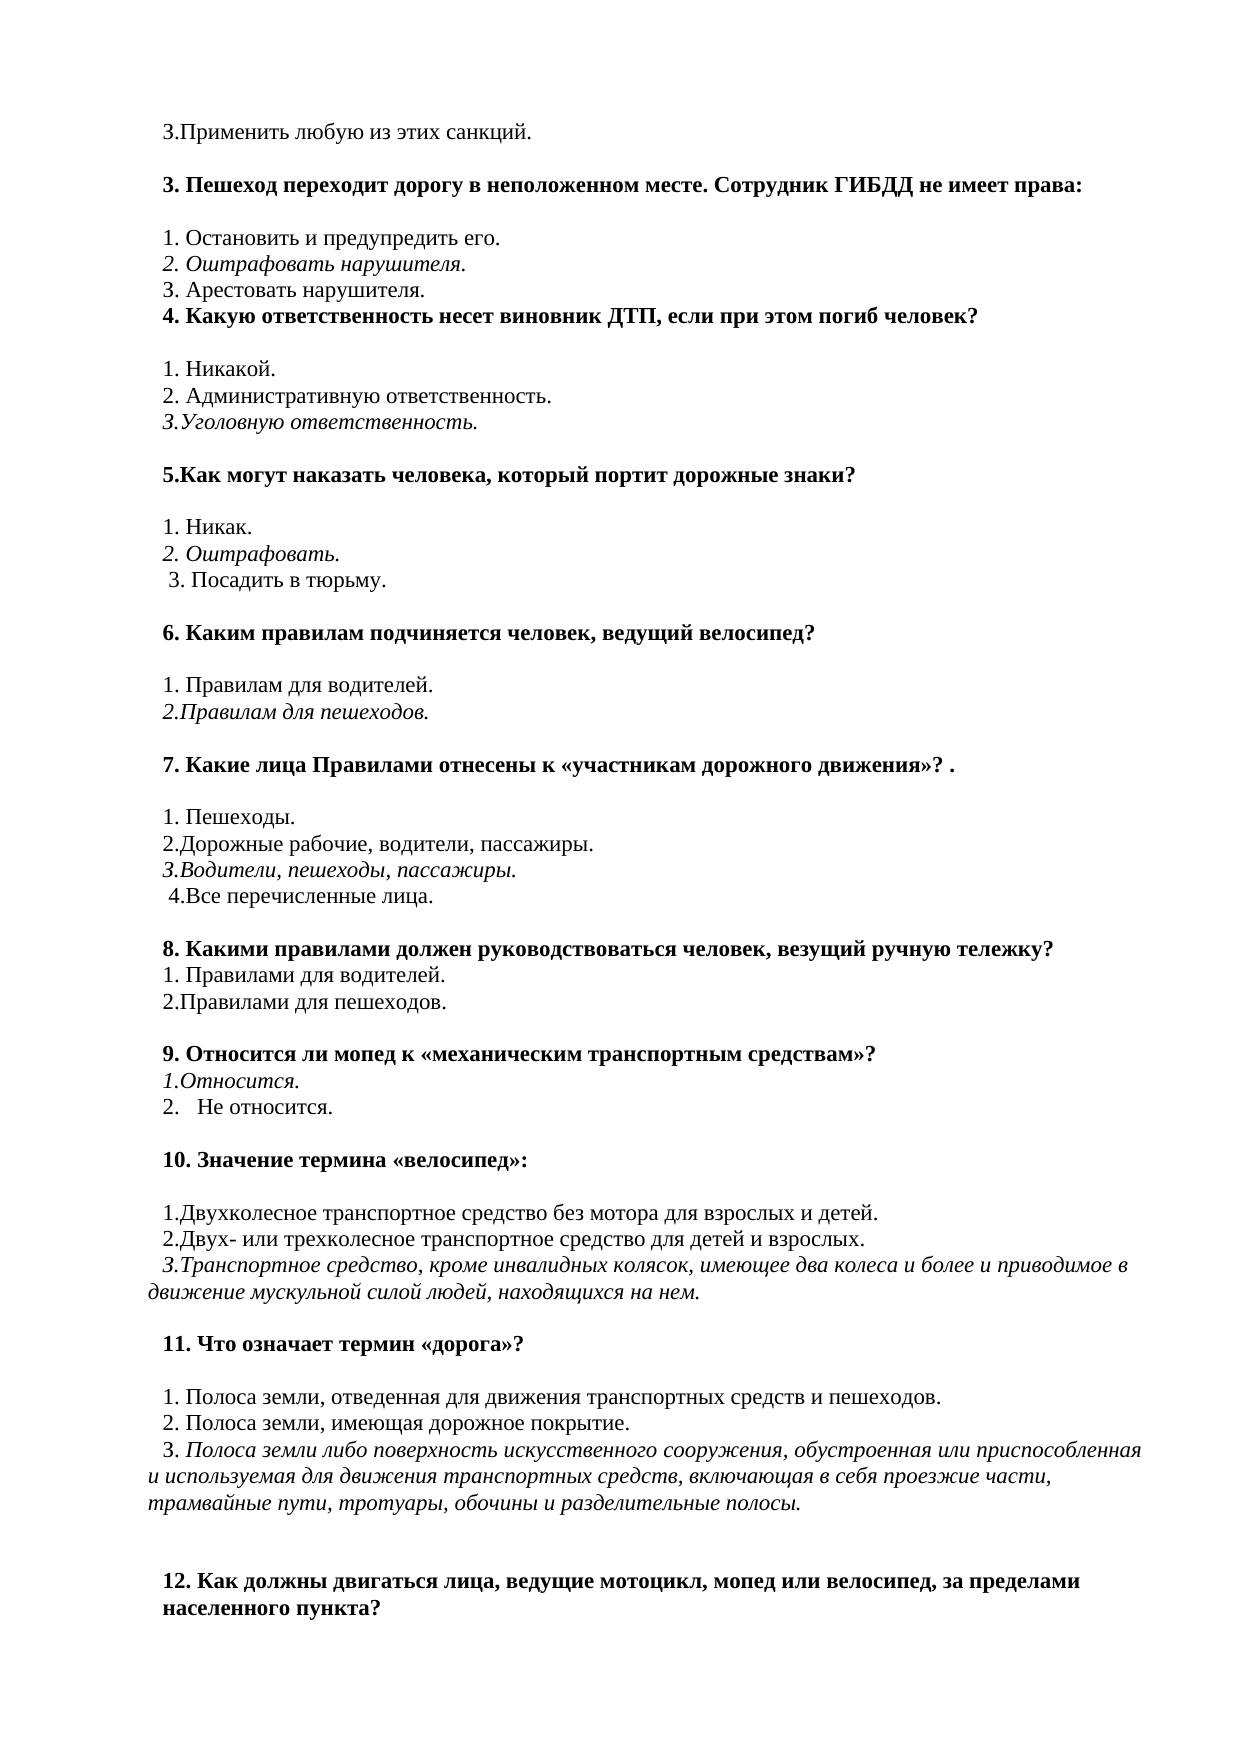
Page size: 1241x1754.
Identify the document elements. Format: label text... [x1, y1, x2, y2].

text 1. Пешеходы. [148, 803, 1152, 830]
text 2.Правилам для пешеходов. [148, 698, 1152, 724]
text З.Применить любую из этих санкций. [148, 118, 1152, 144]
text 2. Полоса земли, имеющая дорожное покрытие. [148, 1409, 1152, 1436]
text 1.Относится. [148, 1067, 1152, 1093]
text 11. Что означает термин «дорога»? [148, 1330, 1152, 1357]
text З. Полоса земли либо поверхность искусственного сооружения, обустроенная или приспособленная и используемая для движения транспортных средств, включающая в себя проезжие части, трамвайные пути, тротуары, обочины и разделительные полосы. [148, 1436, 1152, 1515]
text 10. Значение термина «велосипед»: [148, 1146, 1152, 1172]
text 2.Двух- или трехколесное транспортное средство для детей и взрослых. [148, 1225, 1152, 1251]
text 1. Остановить и предупредить его. [148, 223, 1152, 250]
text 8. Какими правилами должен руководствоваться человек, везущий ручную тележку? [148, 935, 1152, 961]
text 1. Правилам для водителей. [148, 672, 1152, 698]
text З.Транспортное средство, кроме инвалидных колясок, имеющее два колеса и более и приводимое в движение мускульной силой людей, находящихся на нем. [148, 1251, 1152, 1304]
text 9. Относится ли мопед к «механическим транспортным средствам»? [148, 1041, 1152, 1067]
text 4. Какую ответственность несет виновник ДТП, если при этом погиб человек? [148, 303, 1152, 329]
text 6. Каким правилам подчиняется человек, ведущий велосипед? [148, 619, 1152, 645]
text 1. Полоса земли, отведенная для движения транспортных средств и пешеходов. [148, 1383, 1152, 1409]
text 2.Правилами для пешеходов. [148, 988, 1152, 1014]
text 2. Оштрафовать нарушителя. [148, 250, 1152, 276]
text З. Арестовать нарушителя. [148, 276, 1152, 303]
text 3. Пешеход переходит дорогу в неположенном месте. Сотрудник ГИБДД не имеет права: [148, 171, 1152, 197]
text населенного пункта? [148, 1594, 1152, 1620]
text 2.Дорожные рабочие, водители, пассажиры. [148, 830, 1152, 856]
text 12. Как должны двигаться лица, ведущие мотоцикл, мопед или велосипед, за пределами [148, 1568, 1152, 1594]
text 1. Никак. [148, 513, 1152, 540]
text 1. Правилами для водителей. [148, 961, 1152, 988]
text 1. Никакой. [148, 355, 1152, 382]
text 7. Какие лица Правилами отнесены к «участникам дорожного движения»? . [148, 751, 1152, 777]
text 2. Оштрафовать. [148, 540, 1152, 566]
text З.Водители, пешеходы, пассажиры. [148, 856, 1152, 882]
text 4.Все перечисленные лица. [148, 882, 1152, 909]
text 5.Как могут наказать человека, который портит дорожные знаки? [148, 461, 1152, 487]
text 1.Двухколесное транспортное средство без мотора для взрослых и детей. [148, 1199, 1152, 1225]
text 2. Административную ответственность. [148, 382, 1152, 408]
text З.Уголовную ответственность. [148, 408, 1152, 434]
text 2. Не относится. [148, 1093, 1152, 1119]
text 3. Посадить в тюрьму. [148, 566, 1152, 592]
